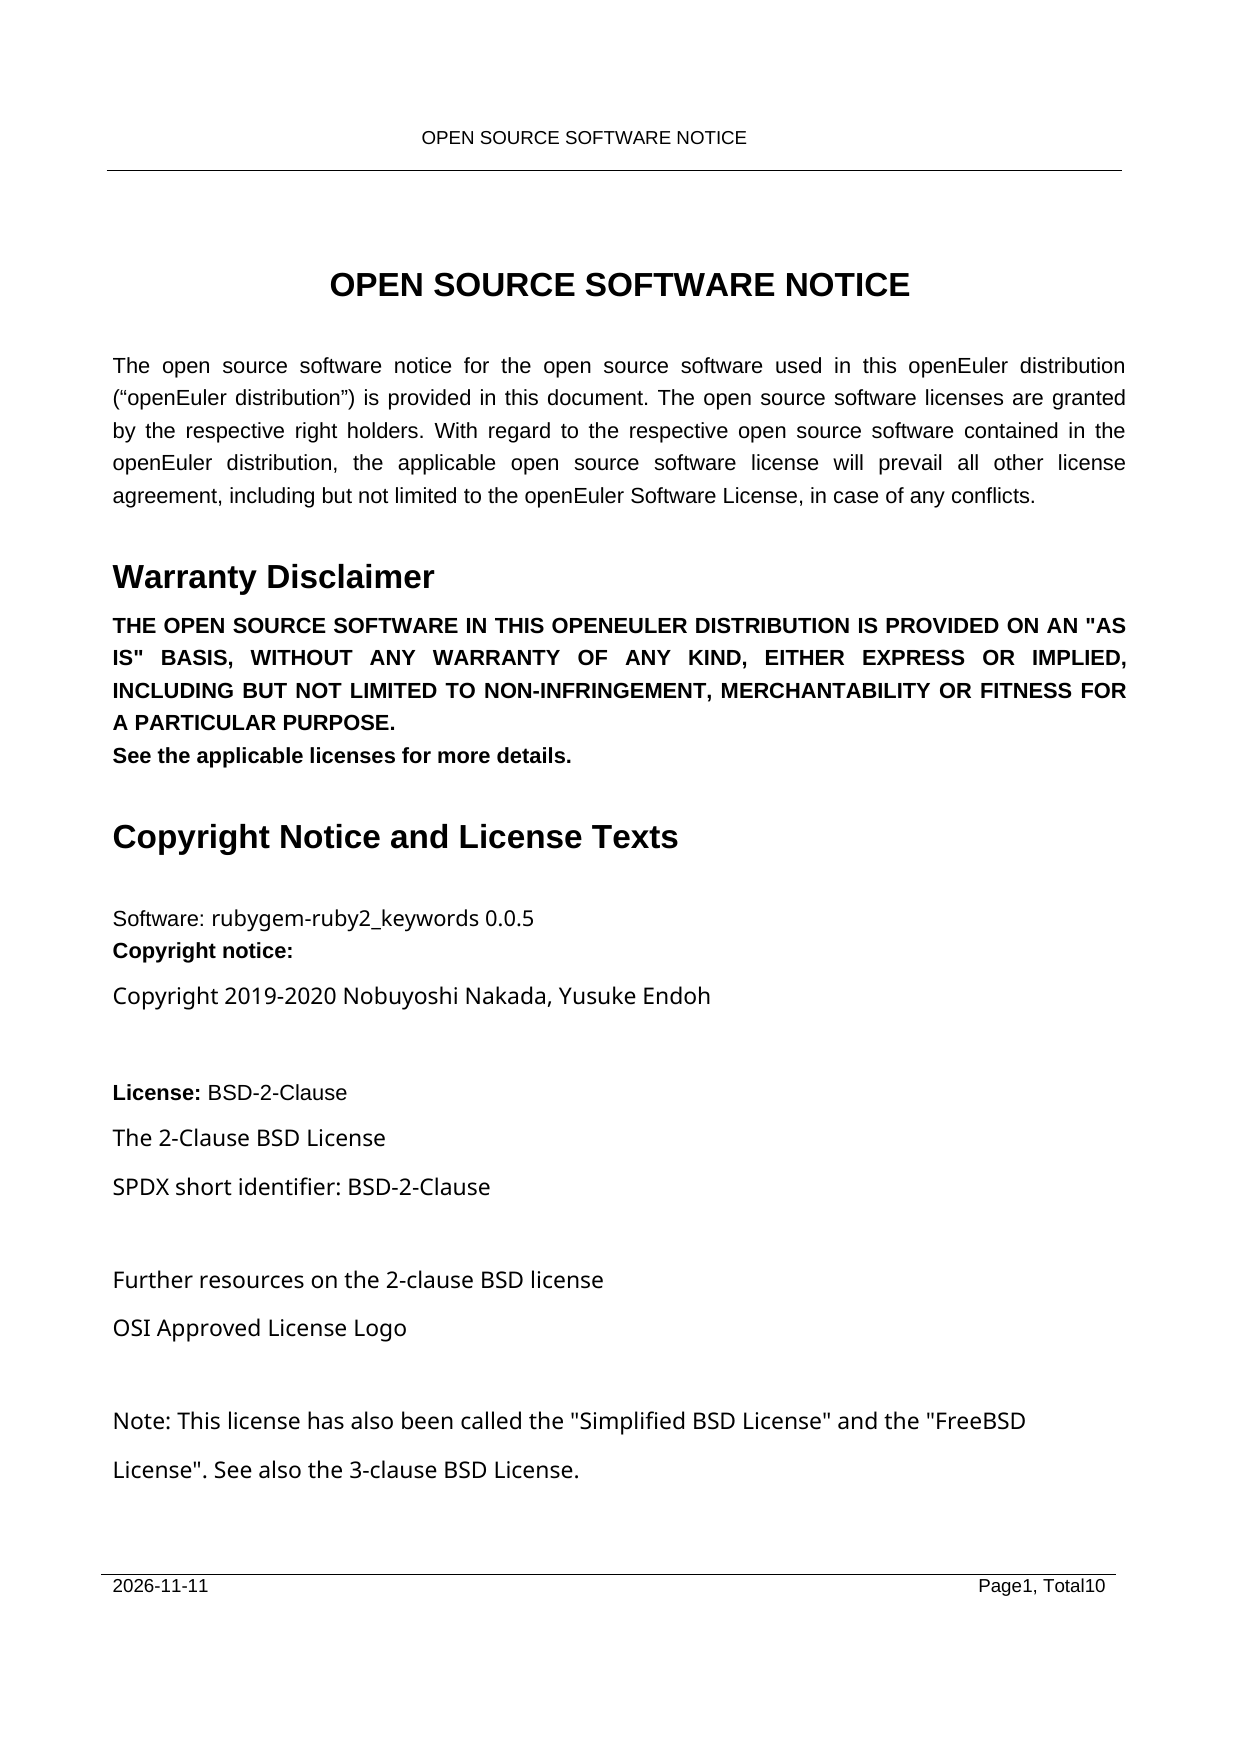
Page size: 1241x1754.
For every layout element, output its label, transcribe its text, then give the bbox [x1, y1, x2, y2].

text Warranty Disclaimer [112, 544, 1128, 609]
text OPEN SOURCE SOFTWARE NOTICE [112, 251, 1128, 316]
text The 2-Clause BSD License [112, 1122, 1128, 1154]
text Further resources on the 2-clause BSD license [112, 1263, 1128, 1296]
text Copyright notice: [112, 934, 1128, 966]
text Note: This license has also been called the "Simplified BSD License" and the "FreeBSD License". See also the 3-clause BSD License. [112, 1404, 1128, 1486]
text Copyright 2019-2020 Nobuyoshi Nakada, Yusuke Endoh [112, 979, 1128, 1060]
text SPDX short identifier: BSD-2-Clause [112, 1170, 1128, 1202]
text License: BSD-2-Clause [112, 1077, 1128, 1109]
text THE OPEN SOURCE SOFTWARE IN THIS OPENEULER DISTRIBUTION IS PROVIDED ON AN "AS IS" BASIS, WITHOUT ANY WARRANTY OF ANY KIND, EITHER EXPRESS OR IMPLIED, INCLUDING BUT NOT LIMITED TO NON-INFRINGEMENT, MERCHANTABILITY OR FITNESS FOR A PARTICULAR PURPOSE. See the applicable licenses for more details. [112, 609, 1128, 771]
text Copyright Notice and License Texts [112, 804, 1128, 869]
text Software: rubygem-ruby2_keywords 0.0.5 [112, 901, 1128, 934]
text The open source software notice for the open source software used in this openEuler distribution (“openEuler distribution”) is provided in this document. The open source software licenses are granted by the respective right holders. With regard to the respective open source software contained in the openEuler distribution, the applicable open source software license will prevail all other license agreement, including but not limited to the openEuler Software License, in case of any conflicts. [112, 349, 1128, 511]
text OSI Approved License Logo [112, 1311, 1128, 1344]
